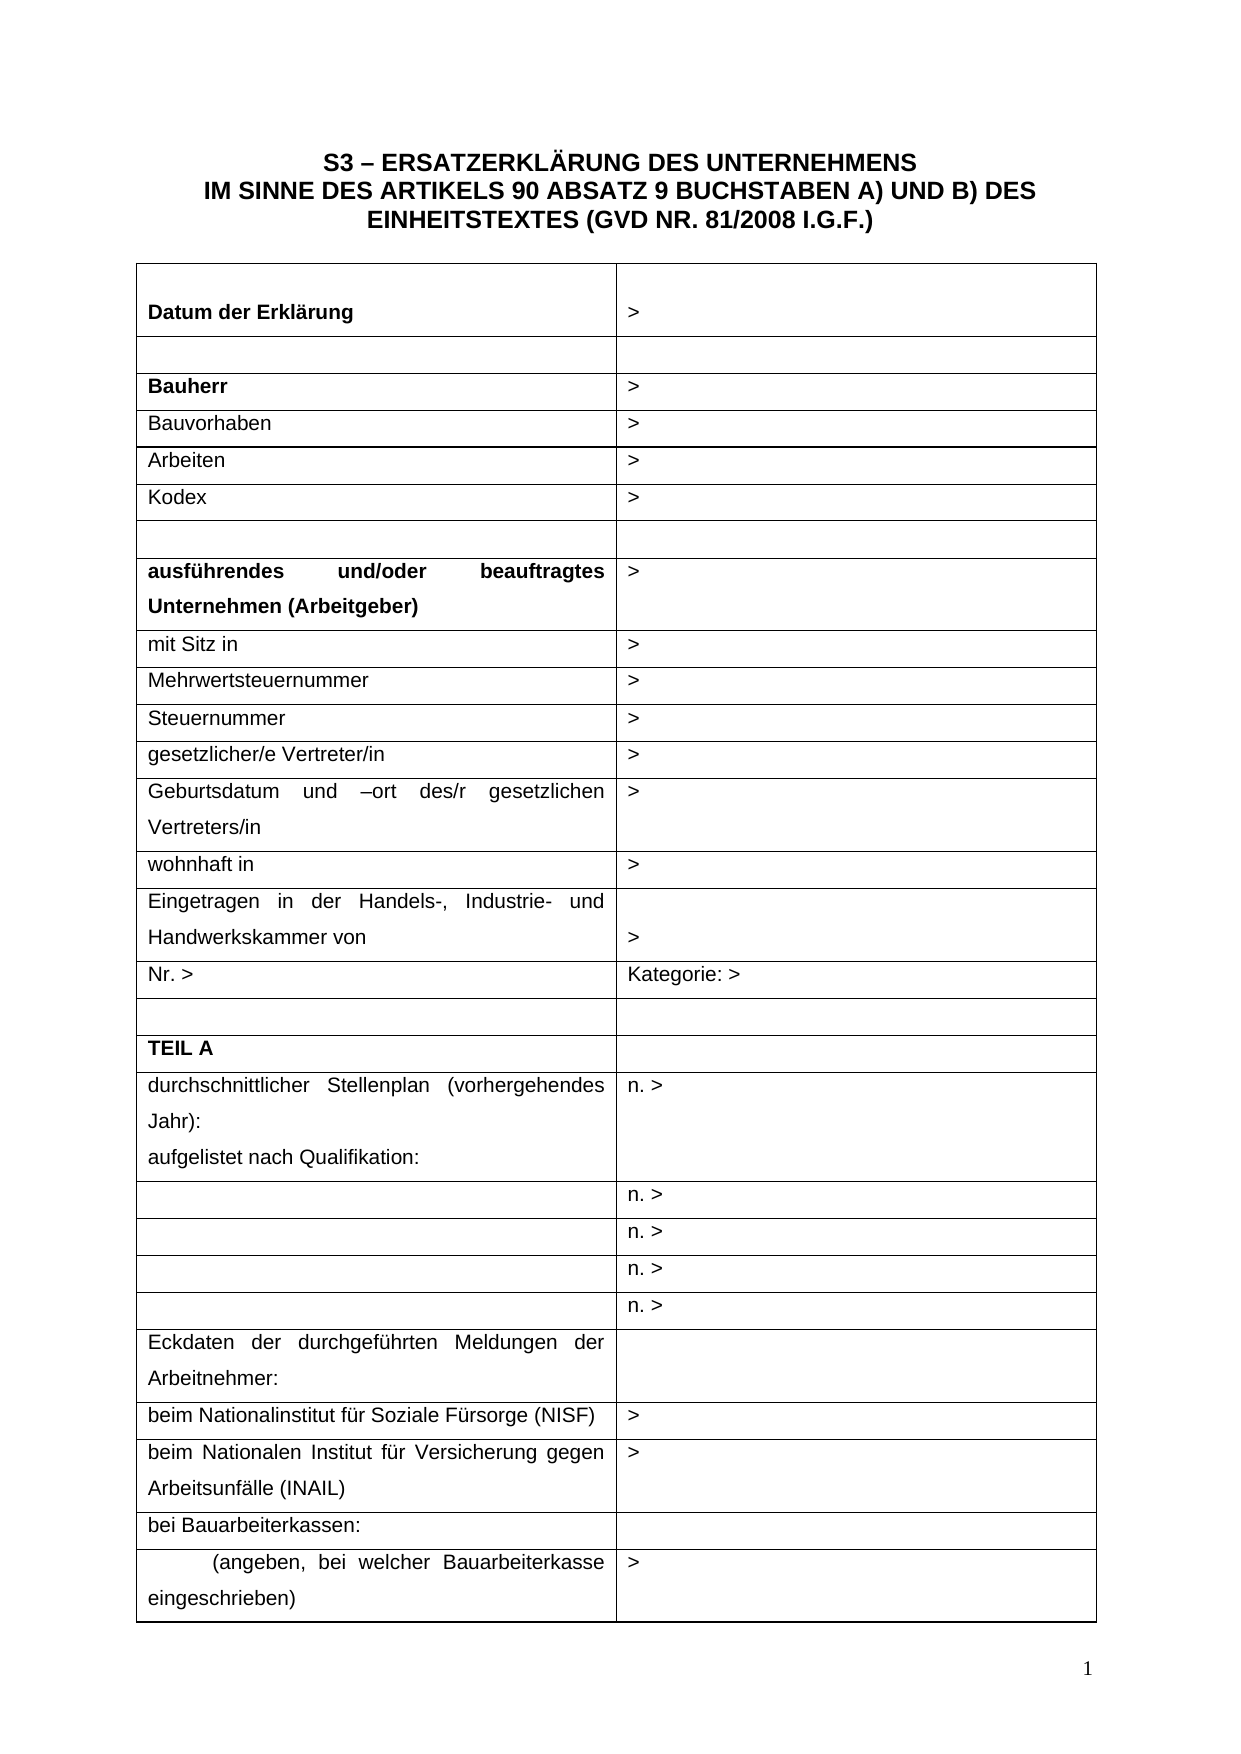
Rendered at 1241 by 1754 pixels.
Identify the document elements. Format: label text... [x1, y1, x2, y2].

table_cell n. > [617, 1219, 1096, 1255]
table_cell > [617, 411, 1096, 446]
table_cell > [617, 852, 1096, 888]
table_cell [617, 337, 1096, 372]
table_cell Bauvorhaben [137, 411, 616, 446]
table_header > [617, 264, 1096, 336]
table_cell Kategorie: > [617, 962, 1096, 998]
table_cell > [617, 779, 1096, 851]
table_cell > [617, 374, 1096, 409]
table_cell mit Sitz in [137, 631, 616, 667]
table_cell n. > [617, 1256, 1096, 1292]
table_cell > [617, 559, 1096, 630]
table_cell gesetzlicher/e Vertreter/in [137, 742, 616, 778]
table_cell > [617, 1403, 1096, 1439]
table_cell > [617, 631, 1096, 667]
table_cell Bauherr [137, 374, 616, 409]
table_cell Kodex [137, 485, 616, 520]
table_cell [617, 1513, 1096, 1548]
table_cell Nr. > [137, 962, 616, 998]
table_cell [617, 1330, 1096, 1402]
table_cell > [617, 1440, 1096, 1512]
table_cell [617, 1036, 1096, 1072]
table_cell [617, 521, 1096, 557]
table_cell Geburtsdatum und –ort des/r gesetzlichen Vertreters/in [137, 779, 616, 851]
table_cell > [617, 1550, 1096, 1621]
table_cell [617, 999, 1096, 1035]
text S3 – ERSATZERKLÄRUNG DES UNTERNEHMENS [148, 148, 1093, 176]
table_cell n. > [617, 1073, 1096, 1181]
table_cell ausführendes und/oder beauftragtes Unternehmen (Arbeitgeber) [137, 559, 616, 630]
table_cell Eckdaten der durchgeführten Meldungen der Arbeitnehmer: [137, 1330, 616, 1402]
table_cell Mehrwertsteuernummer [137, 668, 616, 704]
table_cell n. > [617, 1293, 1096, 1329]
table_header Datum der Erklärung [137, 264, 616, 336]
table_cell > [617, 742, 1096, 778]
table_cell > [617, 668, 1096, 704]
table_cell > [617, 889, 1096, 961]
table_cell durchschnittlicher Stellenplan (vorhergehendes Jahr): aufgelistet nach Qualifikation: [137, 1073, 616, 1181]
table_cell n. > [617, 1182, 1096, 1218]
table_cell TEIL A [137, 1036, 616, 1072]
text IM SINNE DES ARTIKELS 90 ABSATZ 9 BUCHSTABEN A) UND B) DES EINHEITSTEXTES (GVD NR. 81/2008 I.G.F.) [148, 176, 1093, 234]
table_cell Eingetragen in der Handels-, Industrie- und Handwerkskammer von [137, 889, 616, 961]
table_cell [137, 1182, 616, 1218]
table_cell [137, 1256, 616, 1292]
table_cell wohnhaft in [137, 852, 616, 888]
table_cell Arbeiten [137, 448, 616, 483]
table_cell [137, 1219, 616, 1255]
table_cell Steuernummer [137, 705, 616, 741]
table_cell [137, 999, 616, 1035]
table_cell [137, 1293, 616, 1329]
table_cell beim Nationalinstitut für Soziale Fürsorge (NISF) [137, 1403, 616, 1439]
table_cell > [617, 448, 1096, 483]
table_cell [137, 1550, 616, 1621]
table_cell > [617, 485, 1096, 520]
table_cell > [617, 705, 1096, 741]
table_cell [137, 521, 616, 557]
table_cell bei Bauarbeiterkassen: [137, 1513, 616, 1548]
table_cell [137, 337, 616, 372]
table_cell beim Nationalen Institut für Versicherung gegen Arbeitsunfälle (INAIL) [137, 1440, 616, 1512]
